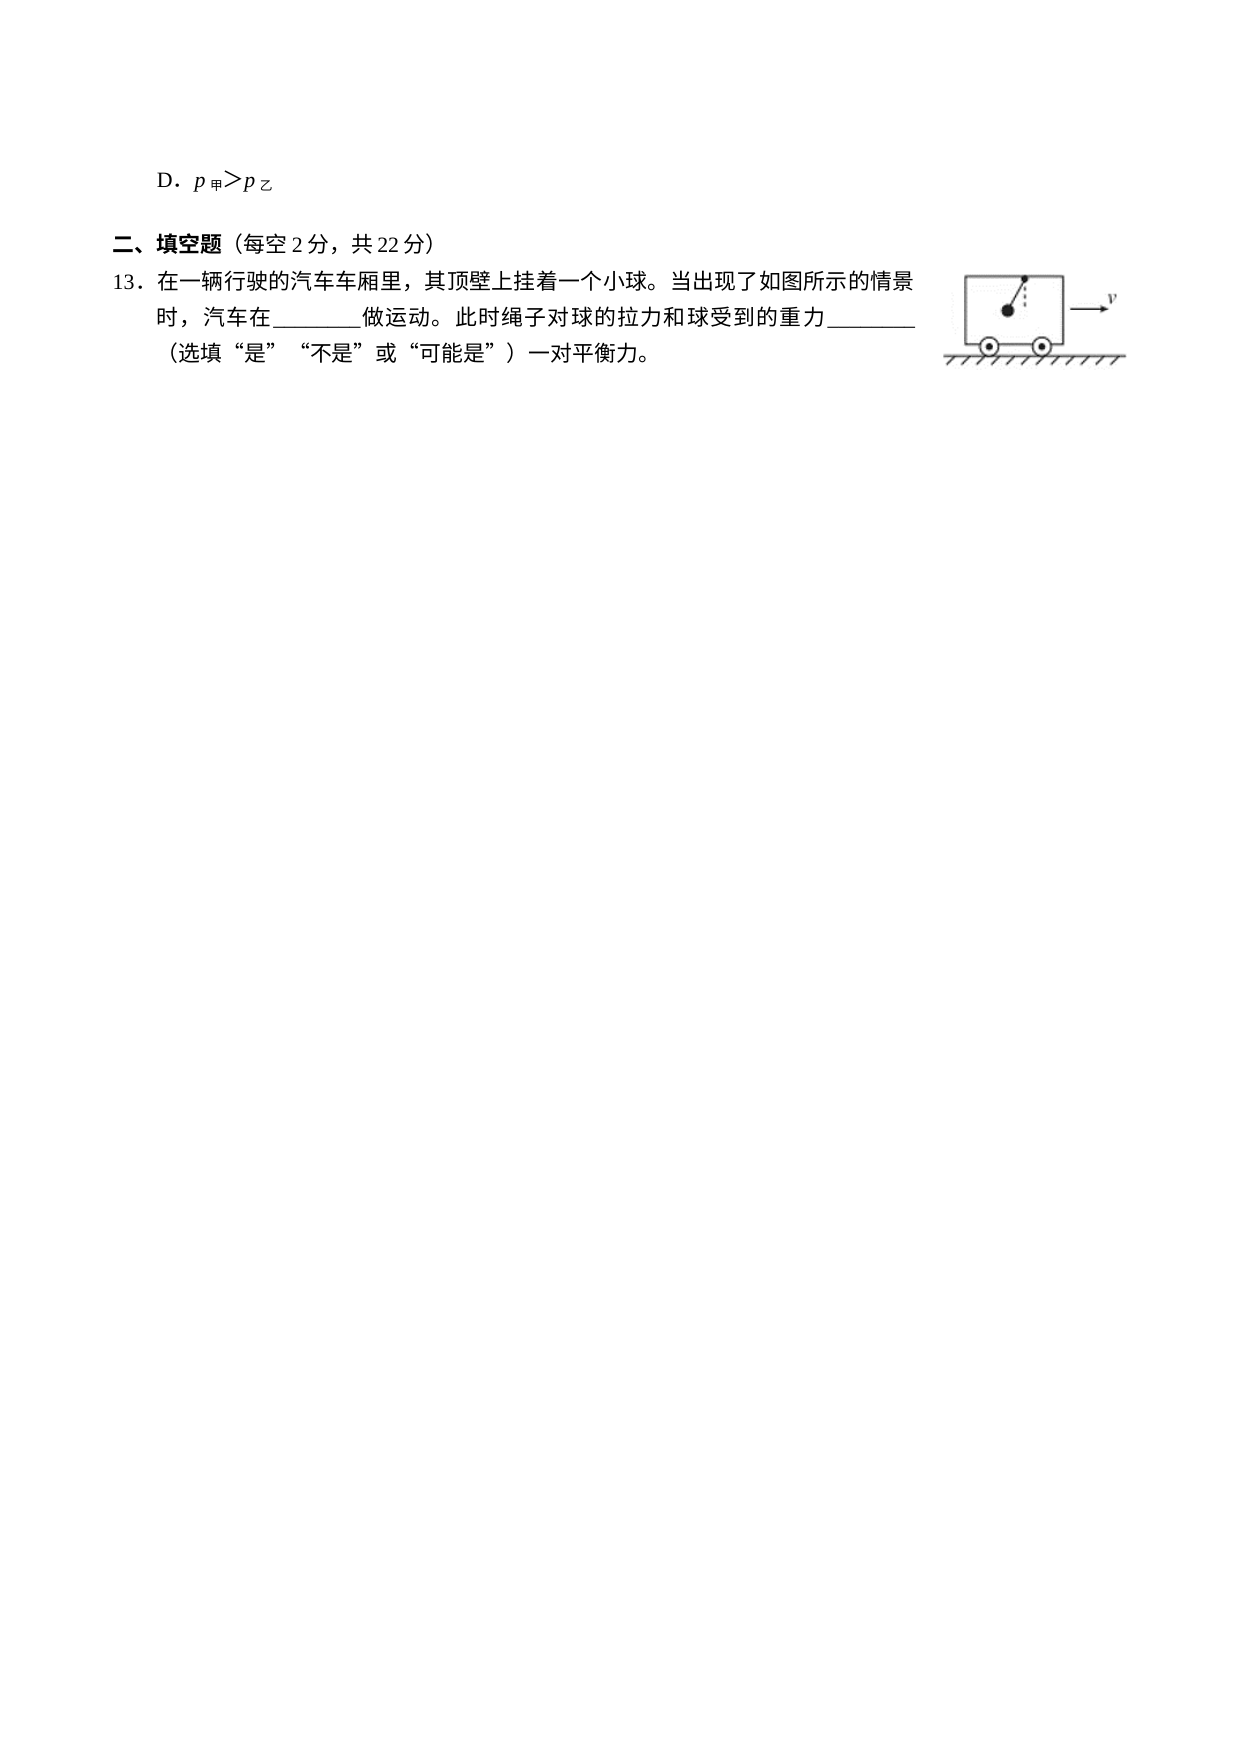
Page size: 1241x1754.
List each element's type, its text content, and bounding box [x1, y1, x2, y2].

text 二、填空题（每空2分，共22分） [112, 227, 1128, 259]
text D．p甲＞p乙 [157, 162, 1128, 194]
picture [933, 265, 1128, 378]
text 13．在一辆行驶的汽车车厢里，其顶壁上挂着一个小球。当出现了如图所示的情景时，汽车在________做运动。此时绳子对球的拉力和球受到的重力________（选填“是”“不是”或“可能是”）一对平衡力。 [112, 264, 1128, 368]
